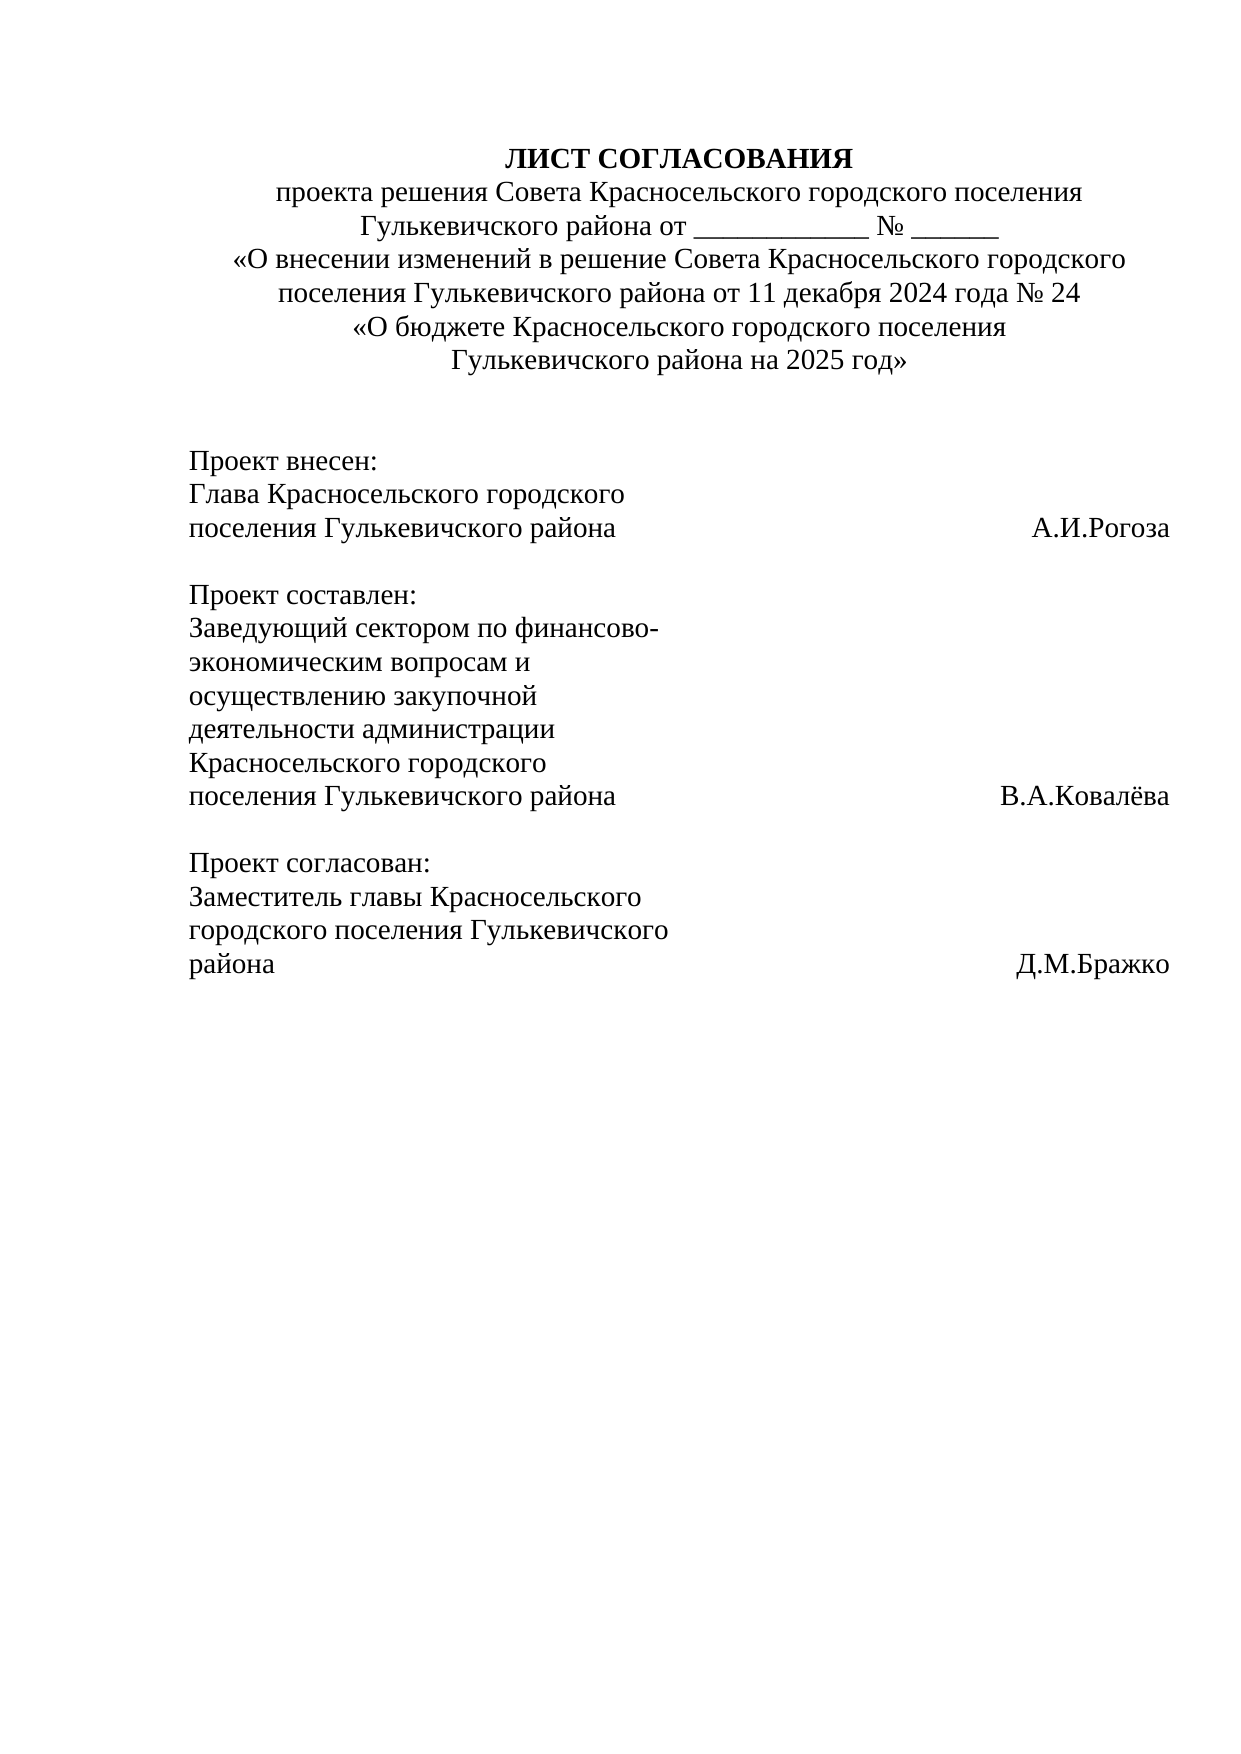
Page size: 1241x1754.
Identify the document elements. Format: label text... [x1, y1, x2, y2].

table_cell В.А.Ковалёва [680, 544, 1181, 812]
text Гулькевичского района на 2025 год» [177, 342, 1181, 376]
text проекта решения Совета Красносельского городского поселения Гулькевичского района от ____________ № ______ [177, 174, 1181, 242]
table_header А.И.Рогоза [680, 443, 1181, 543]
table_cell Проект согласован: Заместитель главы Красносельского городского поселения Гулькевичского района [177, 812, 680, 979]
table_cell Д.М.Бражко [680, 812, 1181, 979]
text «О внесении изменений в решение Совета Красносельского городского поселения Гулькевичского района от 11 декабря 2024 года № 24 [177, 242, 1181, 309]
table_header Проект внесен: Глава Красносельского городского поселения Гулькевичского района [177, 443, 680, 543]
table_cell Проект составлен: Заведующий сектором по финансово- экономическим вопросам и осуществлению закупочной деятельности администрации Красносельского городского поселения Гулькевичского района [177, 544, 680, 812]
text ЛИСТ СОГЛАСОВАНИЯ [177, 141, 1181, 174]
text «О бюджете Красносельского городского поселения [177, 309, 1181, 342]
